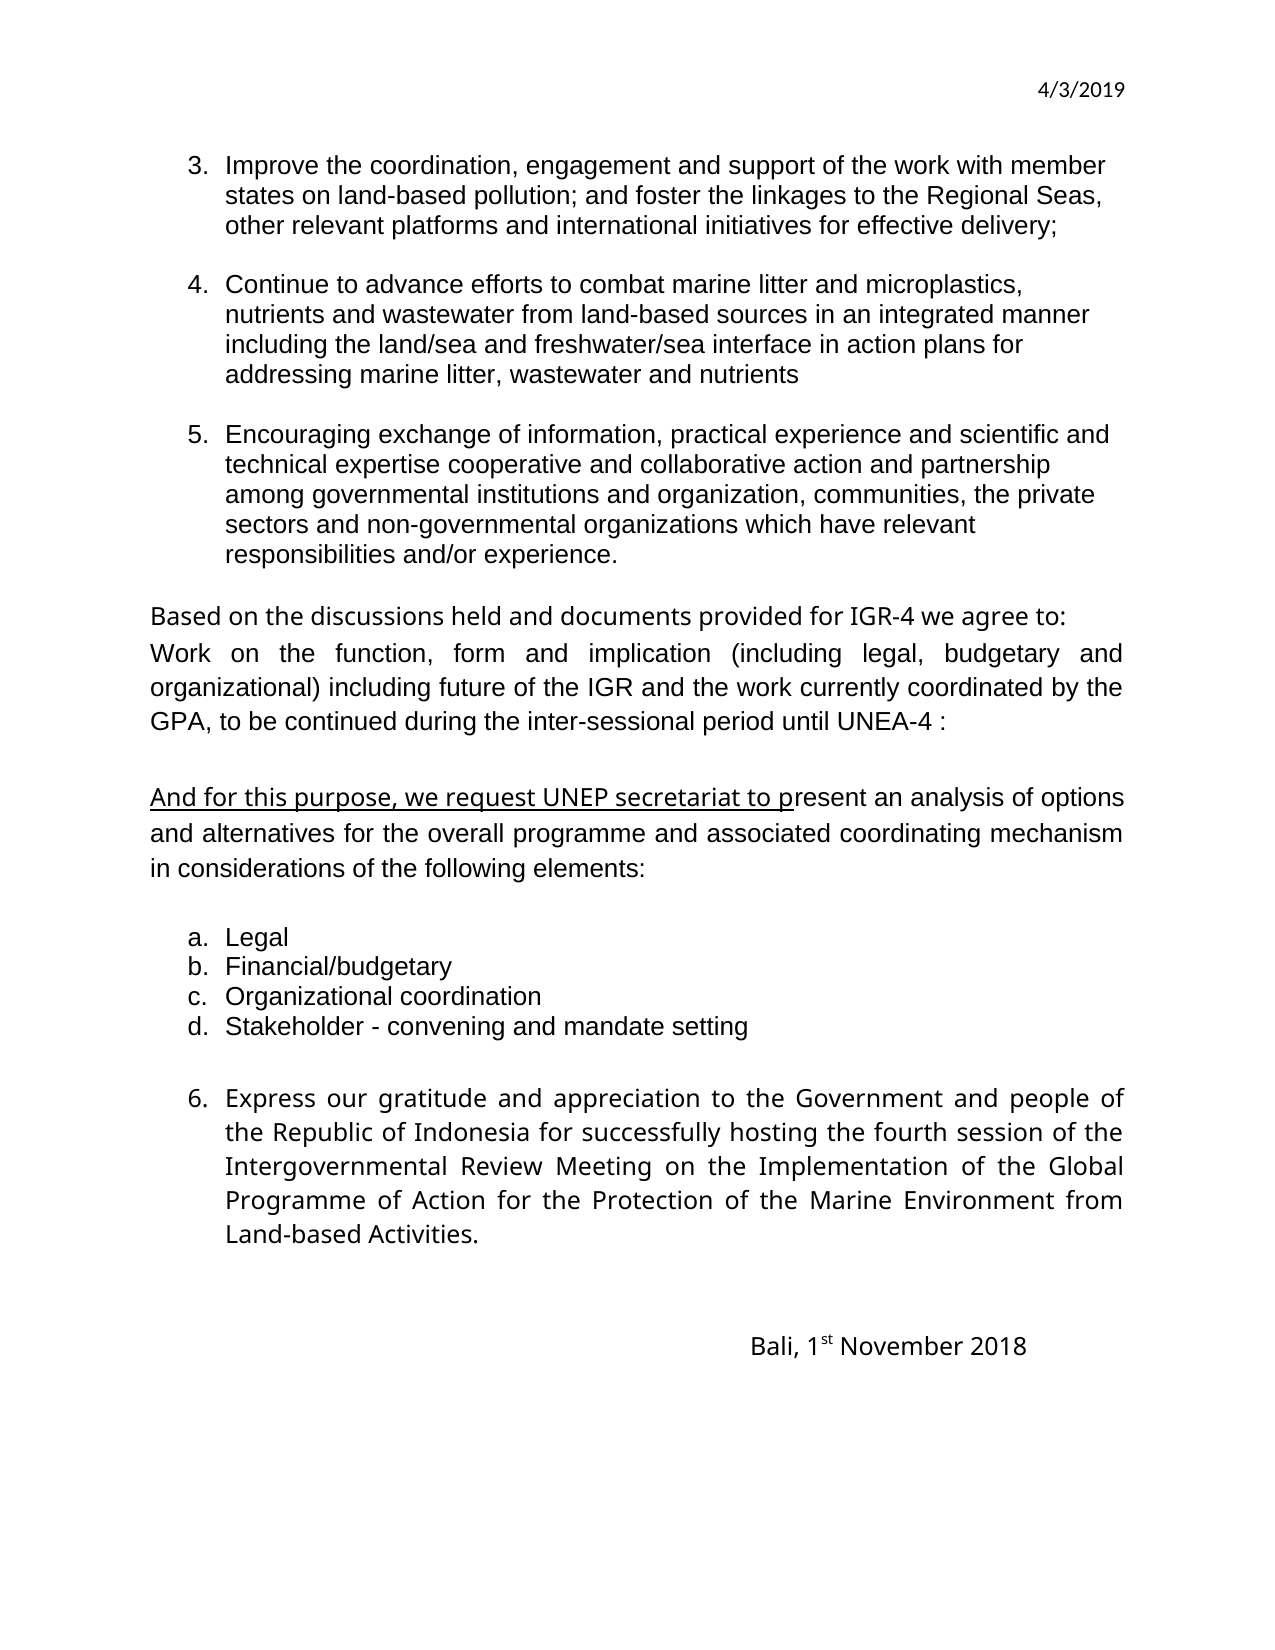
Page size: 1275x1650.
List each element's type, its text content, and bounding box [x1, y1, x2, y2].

list Express our gratitude and appreciation to the Government and people of the Republic of Indonesia for successfully hosting the fourth session of the Intergovernmental Review Meeting on the Implementation of the Global Programme of Action for the Protection of the Marine Environment from Land-based Activities. [187, 1080, 1125, 1251]
text And for this purpose, we request UNEP secretariat to present an analysis of options and alternatives for the overall programme and associated coordinating mechanism in considerations of the following elements: [150, 780, 1125, 883]
list Legal [187, 922, 1125, 951]
list Stakeholder - convening and mandate setting [187, 1011, 1125, 1041]
list Financial/budgetary [187, 951, 1125, 981]
text Based on the discussions held and documents provided for IGR-4 we agree to: [150, 598, 1125, 632]
list Encouraging exchange of information, practical experience and scientific and technical expertise cooperative and collaborative action and partnership among governmental institutions and organization, communities, the private sectors and non-governmental organizations which have relevant responsibilities and/or experience. [187, 419, 1125, 568]
text Work on the function, form and implication (including legal, budgetary and organizational) including future of the IGR and the work currently coordinated by the GPA, to be continued during the inter-sessional period until UNEA-4 : [150, 638, 1125, 736]
list Continue to advance efforts to combat marine litter and microplastics, nutrients and wastewater from land-based sources in an integrated manner including the land/sea and freshwater/sea interface in action plans for addressing marine litter, wastewater and nutrients [187, 269, 1125, 389]
list Improve the coordination, engagement and support of the work with member states on land-based pollution; and foster the linkages to the Regional Seas, other relevant platforms and international initiatives for effective delivery; [187, 150, 1125, 240]
text Bali, 1st November 2018 [150, 1329, 1125, 1363]
list Organizational coordination [187, 981, 1125, 1011]
